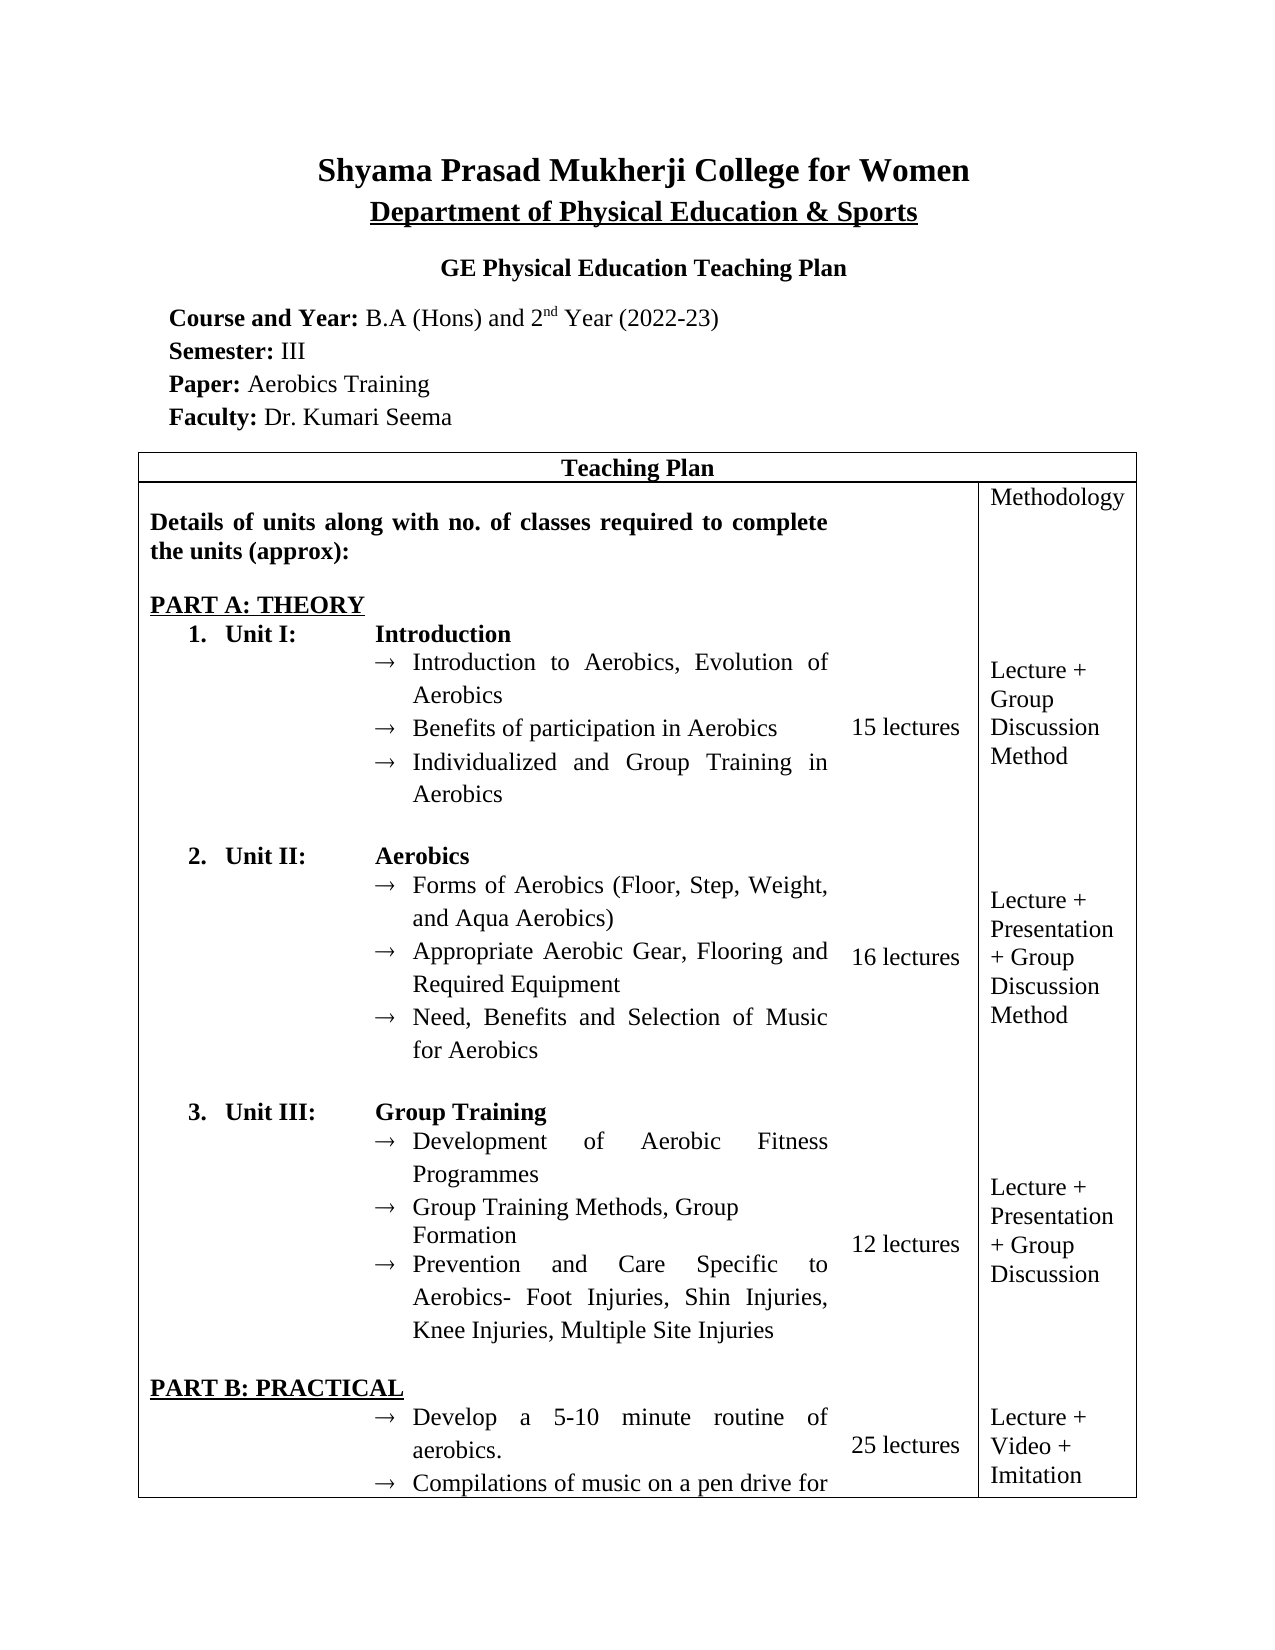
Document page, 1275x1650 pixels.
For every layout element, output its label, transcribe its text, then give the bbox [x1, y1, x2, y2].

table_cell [840, 483, 978, 1497]
text Faculty: Dr. Kumari Seema [169, 402, 1125, 431]
text Shyama Prasad Mukherji College for Women [150, 150, 1137, 188]
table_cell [979, 483, 1136, 1497]
text Course and Year: B.A (Hons) and 2nd Year (2022-23) [169, 303, 1125, 332]
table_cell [139, 483, 840, 1497]
text Department of Physical Education & Sports [150, 194, 1137, 228]
table_header Teaching Plan [139, 453, 1136, 481]
text GE Physical Education Teaching Plan [150, 253, 1137, 282]
text Paper: Aerobics Training [169, 369, 1125, 398]
text Semester: III [169, 336, 1125, 365]
